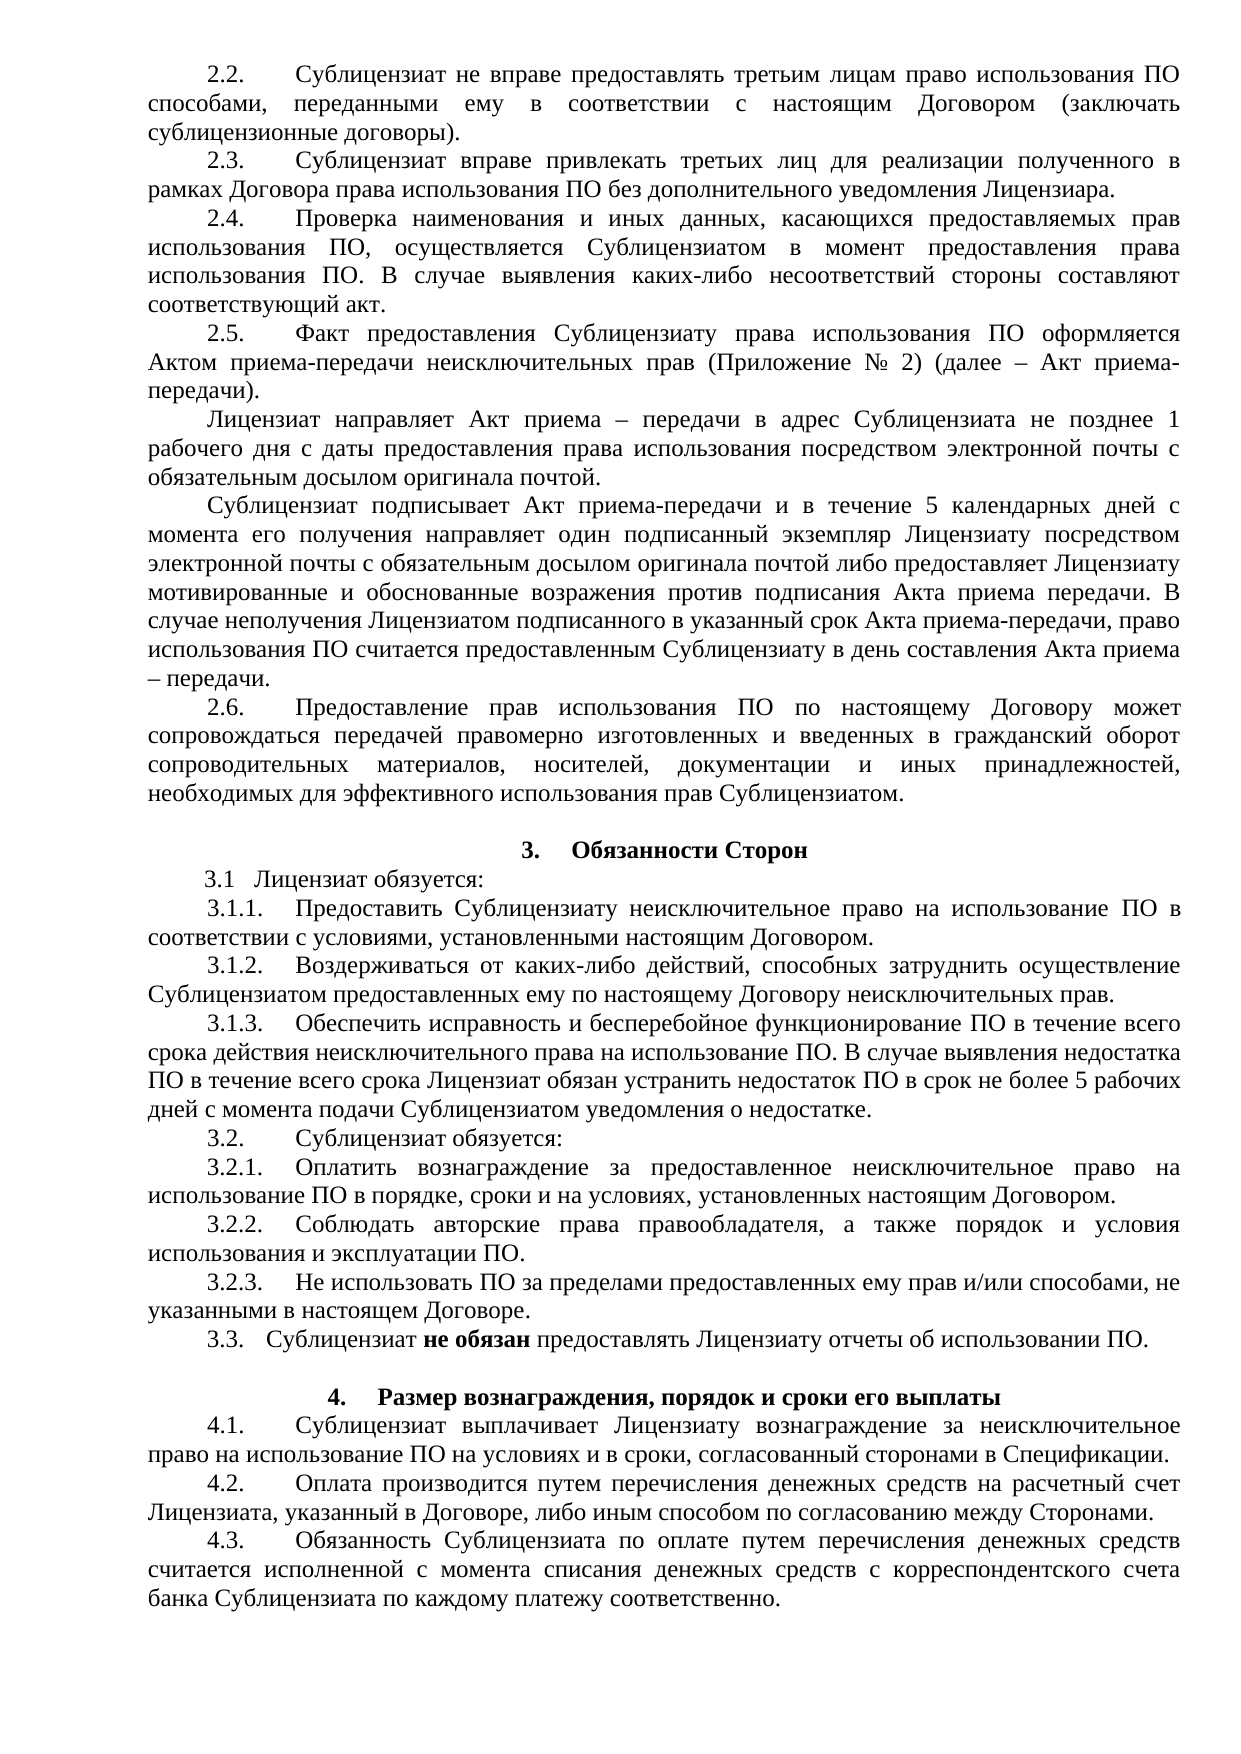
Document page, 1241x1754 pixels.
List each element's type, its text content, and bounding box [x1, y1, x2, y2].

list Воздерживаться от каких-либо действий, способных затруднить осуществление Сублицензиатом предоставленных ему по настоящему Договору неисключительных прав. [148, 950, 1181, 1008]
text Сублицензиат подписывает Акт приема-передачи и в течение 5 календарных дней с момента его получения направляет один подписанный экземпляр Лицензиату посредством электронной почты с обязательным досылом оригинала почтой либо предоставляет Лицензиату мотивированные и обоснованные возражения против подписания Акта приема передачи. В случае неполучения Лицензиатом подписанного в указанный срок Акта приема-передачи, право использования ПО считается предоставленным Сублицензиату в день составления Акта приема – передачи. [148, 490, 1181, 692]
list Предоставление прав использования ПО по настоящему Договору может сопровождаться передачей правомерно изготовленных и введенных в гражданский оборот сопроводительных материалов, носителей, документации и иных принадлежностей, необходимых для эффективного использования прав Сублицензиатом. [148, 692, 1181, 807]
list Оплатить вознаграждение за предоставленное неисключительное право на использование ПО в порядке, сроки и на условиях, установленных настоящим Договором. [148, 1152, 1181, 1209]
list Факт предоставления Сублицензиату права использования ПО оформляется Актом приема-передачи неисключительных прав (Приложение № 2) (далее – Акт приема-передачи). [148, 318, 1181, 404]
list Лицензиат обязуется: [204, 864, 1181, 893]
text Лицензиат направляет Акт приема – передачи в адрес Сублицензиата не позднее 1 рабочего дня с даты предоставления права использования посредством электронной почты с обязательным досылом оригинала почтой. [148, 404, 1181, 490]
list Сублицензиат не обязан предоставлять Лицензиату отчеты об использовании ПО. [148, 1324, 1181, 1353]
list Сублицензиат вправе привлекать третьих лиц для реализации полученного в рамках Договора права использования ПО без дополнительного уведомления Лицензиара. [148, 145, 1181, 203]
list Обеспечить исправность и бесперебойное функционирование ПО в течение всего срока действия неисключительного права на использование ПО. В случае выявления недостатка ПО в течение всего срока Лицензиат обязан устранить недостаток ПО в срок не более 5 рабочих дней с момента подачи Сублицензиатом уведомления о недостатке. [148, 1008, 1181, 1123]
list Сублицензиат выплачивает Лицензиату вознаграждение за неисключительное право на использование ПО на условиях и в сроки, согласованный сторонами в Спецификации. [148, 1410, 1181, 1468]
list Обязанность Сублицензиата по оплате путем перечисления денежных средств считается исполненной с момента списания денежных средств с корреспондентского счета банка Сублицензиата по каждому платежу соответственно. [148, 1525, 1181, 1612]
list Соблюдать авторские права правообладателя, а также порядок и условия использования и эксплуатации ПО. [148, 1209, 1181, 1267]
list Сублицензиат не вправе предоставлять третьим лицам право использования ПО способами, переданными ему в соответствии с настоящим Договором (заключать сублицензионные договоры). [148, 59, 1181, 145]
list Сублицензиат обязуется: [207, 1123, 1181, 1152]
list Проверка наименования и иных данных, касающихся предоставляемых прав использования ПО, осуществляется Сублицензиатом в момент предоставления права использования ПО. В случае выявления каких-либо несоответствий стороны составляют соответствующий акт. [148, 203, 1181, 318]
list Обязанности Сторон [148, 835, 1181, 864]
list Предоставить Сублицензиату неисключительное право на использование ПО в соответствии с условиями, установленными настоящим Договором. [148, 893, 1181, 950]
list Размер вознаграждения, порядок и сроки его выплаты [148, 1382, 1181, 1410]
list Оплата производится путем перечисления денежных средств на расчетный счет Лицензиата, указанный в Договоре, либо иным способом по согласованию между Сторонами. [148, 1468, 1181, 1525]
list Не использовать ПО за пределами предоставленных ему прав и/или способами, не указанными в настоящем Договоре. [148, 1267, 1181, 1324]
